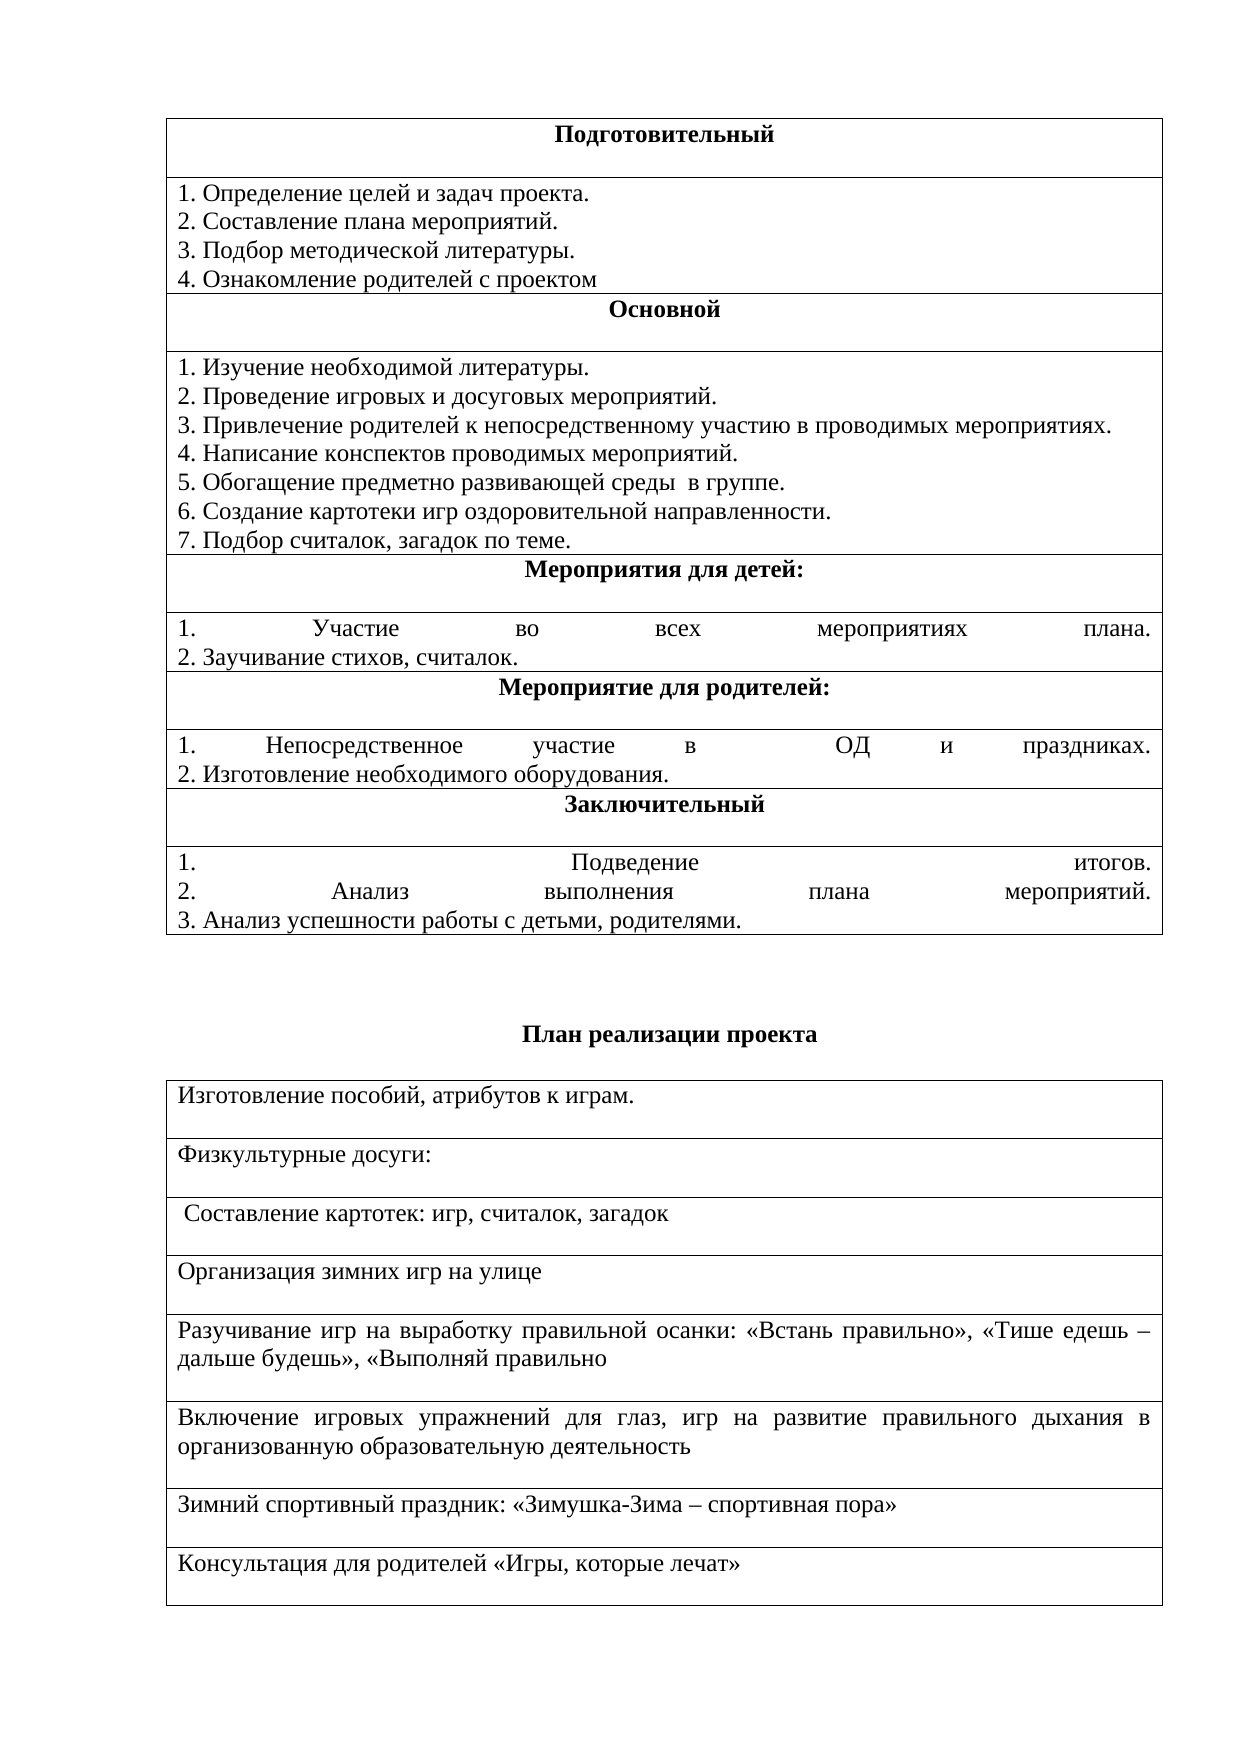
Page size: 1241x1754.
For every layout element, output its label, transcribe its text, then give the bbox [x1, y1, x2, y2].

table_cell Зимний спортивный праздник: «Зимушка-Зима – спортивная пора» [167, 1489, 1162, 1547]
table_cell Основной [167, 294, 1162, 351]
table_cell 1. Подведение итогов. 2. Анализ выполнения плана мероприятий. 3. Анализ успешности работы с детьми, родителями. [167, 847, 1162, 933]
table_cell 1. Непосредственное участие в ОД и праздниках. 2. Изготовление необходимого оборудования. [167, 730, 1162, 788]
table_header Изготовление пособий, атрибутов к играм. [167, 1081, 1162, 1138]
table_cell Организация зимних игр на улице [167, 1256, 1162, 1314]
table_cell Физкультурные досуги: [167, 1139, 1162, 1197]
table_cell Включение игровых упражнений для глаз, игр на развитие правильного дыхания в организованную образовательную деятельность [167, 1402, 1162, 1488]
table_cell 1. Изучение необходимой литературы. 2. Проведение игровых и досуговых мероприятий. 3. Привлечение родителей к непосредственному участию в проводимых мероприятиях. 4. Написание конспектов проводимых мероприятий. 5. Обогащение предметно развивающей среды в группе. 6. Создание картотеки игр оздоровительной направленности. 7. Подбор считалок, загадок по теме. [167, 352, 1162, 553]
text План реализации проекта [177, 935, 1152, 1051]
table_cell Мероприятия для детей: [167, 555, 1162, 612]
table_cell Заключительный [167, 789, 1162, 846]
table_cell Мероприятие для родителей: [167, 672, 1162, 729]
table_cell Составление картотек: игр, считалок, загадок [167, 1198, 1162, 1255]
table_cell 1. Определение целей и задач проекта. 2. Составление плана мероприятий. 3. Подбор методической литературы. 4. Ознакомление родителей с проектом [167, 178, 1162, 293]
table_cell Разучивание игр на выработку правильной осанки: «Встань правильно», «Тише едешь – дальше будешь», «Выполняй правильно [167, 1315, 1162, 1401]
table_cell Консультация для родителей «Игры, которые лечат» [167, 1548, 1162, 1605]
table_cell 1. Участие во всех мероприятиях плана. 2. Заучивание стихов, считалок. [167, 613, 1162, 671]
table_header Подготовительный [167, 119, 1162, 177]
